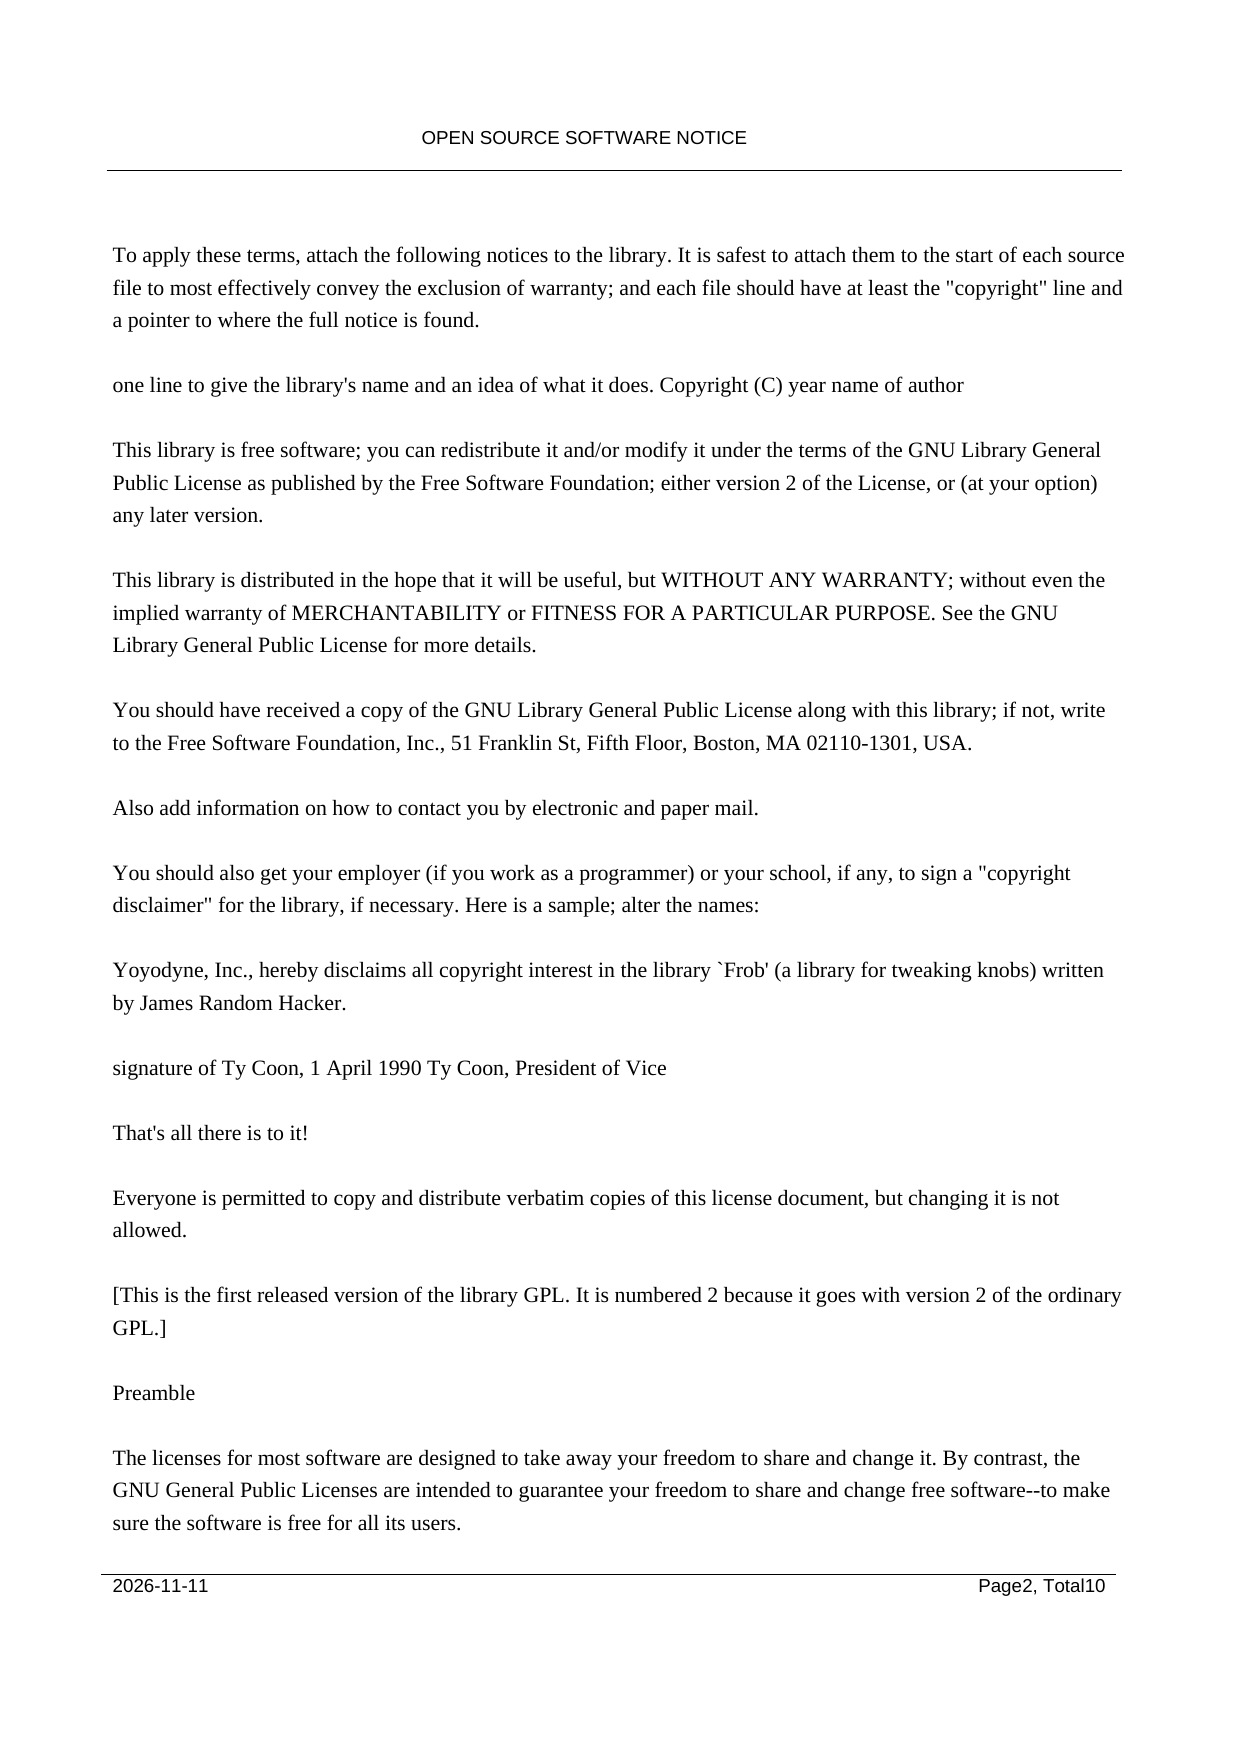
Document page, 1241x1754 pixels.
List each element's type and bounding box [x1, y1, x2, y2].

text [112, 206, 1128, 1539]
